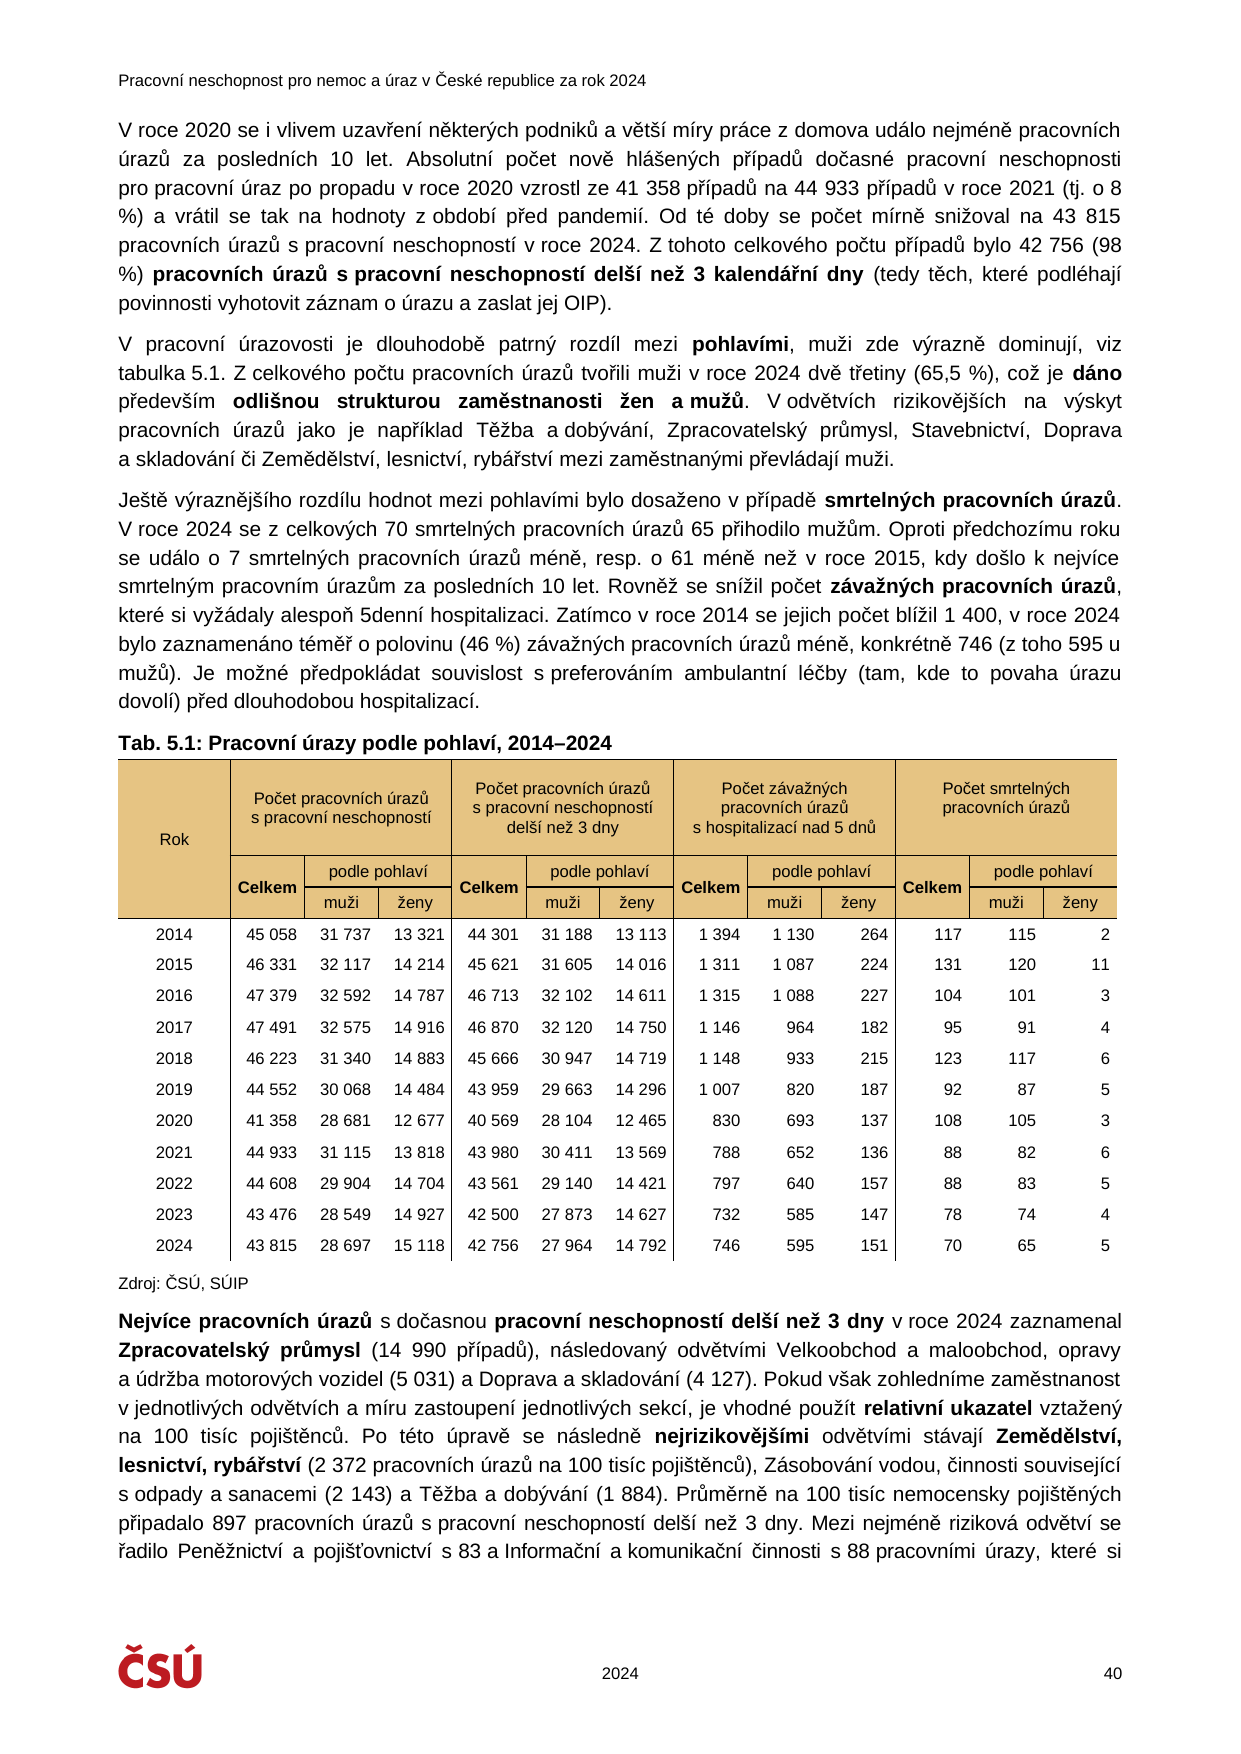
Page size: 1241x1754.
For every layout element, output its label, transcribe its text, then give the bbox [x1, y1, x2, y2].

table_cell 44 552 [231, 1074, 304, 1105]
table_cell 45 666 [452, 1043, 526, 1074]
table_cell 1 311 [674, 949, 747, 980]
table_cell 95 [896, 1011, 969, 1043]
table_header Počet pracovních úrazů s pracovní neschopností [231, 760, 451, 855]
table_cell muži [748, 888, 821, 918]
table_cell muži [527, 888, 599, 918]
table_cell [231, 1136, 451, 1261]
table_cell 820 [748, 1074, 821, 1105]
table_header Počet závažných pracovních úrazů s hospitalizací nad 5 dnů [674, 760, 895, 855]
table_cell 47 379 [231, 980, 304, 1011]
table_cell Celkem [452, 856, 526, 918]
table_cell 933 [748, 1043, 821, 1074]
table_cell 14 296 [600, 1074, 673, 1105]
table_cell 45 058 [231, 919, 304, 949]
table_cell 6 [1043, 1043, 1117, 1074]
table_cell 215 [821, 1043, 895, 1074]
table_cell 32 120 [526, 1011, 600, 1043]
table_cell 1 007 [674, 1074, 747, 1105]
table_cell 32 592 [304, 980, 378, 1011]
table_cell 14 883 [378, 1043, 451, 1074]
text Zdroj: ČSÚ, SÚIP [118, 1274, 1122, 1293]
table_cell 830 [674, 1105, 747, 1136]
table_cell 28 104 [526, 1105, 600, 1136]
table_cell 40 569 [452, 1105, 526, 1136]
table_cell 131 [896, 949, 969, 980]
table_cell 41 358 [231, 1105, 304, 1136]
table_cell 104 [896, 980, 969, 1011]
table_cell 14 016 [600, 949, 673, 980]
table_cell 264 [821, 919, 895, 949]
table_cell 32 102 [526, 980, 600, 1011]
table_cell podle pohlaví [305, 856, 451, 886]
table_cell 92 [896, 1074, 969, 1105]
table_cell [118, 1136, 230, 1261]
table_cell 115 [969, 919, 1043, 949]
table_cell 1 087 [748, 949, 821, 980]
table_cell ženy [379, 888, 451, 918]
table_cell 43 959 [452, 1074, 526, 1105]
table_cell 1 146 [674, 1011, 747, 1043]
text V pracovní úrazovosti je dlouhodobě patrný rozdíl mezi pohlavími, muži zde výrazně dominují, viz tabulka 5.1. Z celkového počtu pracovních úrazů tvořili muži v roce 2024 dvě třetiny (65,5 %), což je dáno především odlišnou strukturou zaměstnanosti žen a mužů. V odvětvích rizikovějších na výskyt pracovních úrazů jako je například Těžba a dobývání, Zpracovatelský průmysl, Stavebnictví, Doprava a skladování či Zemědělství, lesnictví, rybářství mezi zaměstnanými převládají muži. [118, 332, 1122, 471]
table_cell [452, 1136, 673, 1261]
table_cell 2016 [118, 980, 230, 1011]
table_cell 31 605 [526, 949, 600, 980]
text V roce 2020 se i vlivem uzavření některých podniků a větší míry práce z domova událo nejméně pracovních úrazů za posledních 10 let. Absolutní počet nově hlášených případů dočasné pracovní neschopnosti pro pracovní úraz po propadu v roce 2020 vzrostl ze 41 358 případů na 44 933 případů v roce 2021 (tj. o 8 %) a vrátil se tak na hodnoty z období před pandemií. Od té doby se počet mírně snižoval na 43 815 pracovních úrazů s pracovní neschopností v roce 2024. Z tohoto celkového počtu případů bylo 42 756 (98 %) pracovních úrazů s pracovní neschopností delší než 3 kalendářní dny (tedy těch, které podléhají povinnosti vyhotovit záznam o úrazu a zaslat jej OIP). [118, 118, 1122, 314]
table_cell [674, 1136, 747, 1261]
table_cell muži [970, 888, 1043, 918]
table_cell 1 315 [674, 980, 747, 1011]
table_cell 14 719 [600, 1043, 673, 1074]
table_cell 227 [821, 980, 895, 1011]
table_cell 28 681 [304, 1105, 378, 1136]
table_cell 32 575 [304, 1011, 378, 1043]
table_cell 14 214 [378, 949, 451, 980]
table_cell 31 188 [526, 919, 600, 949]
table_cell 12 465 [600, 1105, 673, 1136]
table_cell ženy [822, 888, 895, 918]
table_cell muži [305, 888, 378, 918]
table_header Rok [118, 760, 230, 918]
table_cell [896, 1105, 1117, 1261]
picture [118, 1643, 202, 1689]
table_cell 693 [748, 1105, 821, 1136]
table_cell Celkem [896, 856, 969, 918]
table_cell 2018 [118, 1043, 230, 1074]
table_cell 108 [896, 1105, 969, 1136]
table_cell ženy [1044, 888, 1117, 918]
table_cell 11 [1043, 949, 1117, 980]
table_cell Celkem [231, 856, 304, 918]
table_cell 32 117 [304, 949, 378, 980]
table_cell 187 [821, 1074, 895, 1105]
table_cell 87 [969, 1074, 1043, 1105]
table_cell 1 394 [674, 919, 747, 949]
table_cell 2020 [118, 1105, 230, 1136]
table_cell 117 [969, 1043, 1043, 1074]
table_cell 2 [1043, 919, 1117, 949]
table_cell ženy [600, 888, 673, 918]
table_cell 14 484 [378, 1074, 451, 1105]
table_cell 14 750 [600, 1011, 673, 1043]
table_cell 1 088 [748, 980, 821, 1011]
table_cell Celkem [674, 856, 747, 918]
table_cell 224 [821, 949, 895, 980]
table_cell 120 [969, 949, 1043, 980]
table_cell 14 916 [378, 1011, 451, 1043]
table_cell podle pohlaví [970, 856, 1117, 886]
table_cell podle pohlaví [748, 856, 895, 886]
table_cell 46 713 [452, 980, 526, 1011]
table_cell 101 [969, 980, 1043, 1011]
table_header Počet pracovních úrazů s pracovní neschopností delší než 3 dny [452, 760, 673, 855]
table_cell 14 611 [600, 980, 673, 1011]
table_cell 46 331 [231, 949, 304, 980]
table_cell 3 [1043, 980, 1117, 1011]
table_cell 46 870 [452, 1011, 526, 1043]
table_cell 31 737 [304, 919, 378, 949]
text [118, 1309, 1122, 1563]
table_cell 91 [969, 1011, 1043, 1043]
table_cell 2014 [118, 919, 230, 949]
table_header Počet smrtelných pracovních úrazů [896, 760, 1117, 855]
table_cell 30 947 [526, 1043, 600, 1074]
table_cell 46 223 [231, 1043, 304, 1074]
table_cell 5 [1043, 1074, 1117, 1105]
table_cell 47 491 [231, 1011, 304, 1043]
table_cell 13 321 [378, 919, 451, 949]
table_cell podle pohlaví [527, 856, 673, 886]
table_cell 123 [896, 1043, 969, 1074]
table_cell 44 301 [452, 919, 526, 949]
table_cell 30 068 [304, 1074, 378, 1105]
table_cell 2015 [118, 949, 230, 980]
table_cell 29 663 [526, 1074, 600, 1105]
table_cell 964 [748, 1011, 821, 1043]
table_cell 13 113 [600, 919, 673, 949]
table_cell 182 [821, 1011, 895, 1043]
table_cell 12 677 [378, 1105, 451, 1136]
table_cell 31 340 [304, 1043, 378, 1074]
table_cell 1 130 [748, 919, 821, 949]
table_cell 45 621 [452, 949, 526, 980]
text Tab. 5.1: Pracovní úrazy podle pohlaví, 2014–2024 [118, 731, 1122, 754]
table_cell 117 [896, 919, 969, 949]
table_cell 137 [821, 1105, 895, 1136]
text Ještě výraznějšího rozdílu hodnot mezi pohlavími bylo dosaženo v případě smrtelných pracovních úrazů. V roce 2024 se z celkových 70 smrtelných pracovních úrazů 65 přihodilo mužům. Oproti předchozímu roku se událo o 7 smrtelných pracovních úrazů méně, resp. o 61 méně než v roce 2015, kdy došlo k nejvíce smrtelným pracovním úrazům za posledních 10 let. Rovněž se snížil počet závažných pracovních úrazů, které si vyžádaly alespoň 5denní hospitalizaci. Zatímco v roce 2014 se jejich počet blížil 1 400, v roce 2024 bylo zaznamenáno téměř o polovinu (46 %) závažných pracovních úrazů méně, konkrétně 746 (z toho 595 u mužů). Je možné předpokládat souvislost s preferováním ambulantní léčby (tam, kde to povaha úrazu dovolí) před dlouhodobou hospitalizací. [118, 488, 1122, 713]
table_cell 1 148 [674, 1043, 747, 1074]
table_cell 2019 [118, 1074, 230, 1105]
table_cell 4 [1043, 1011, 1117, 1043]
table_cell 14 787 [378, 980, 451, 1011]
table_cell 2017 [118, 1011, 230, 1043]
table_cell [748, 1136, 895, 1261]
